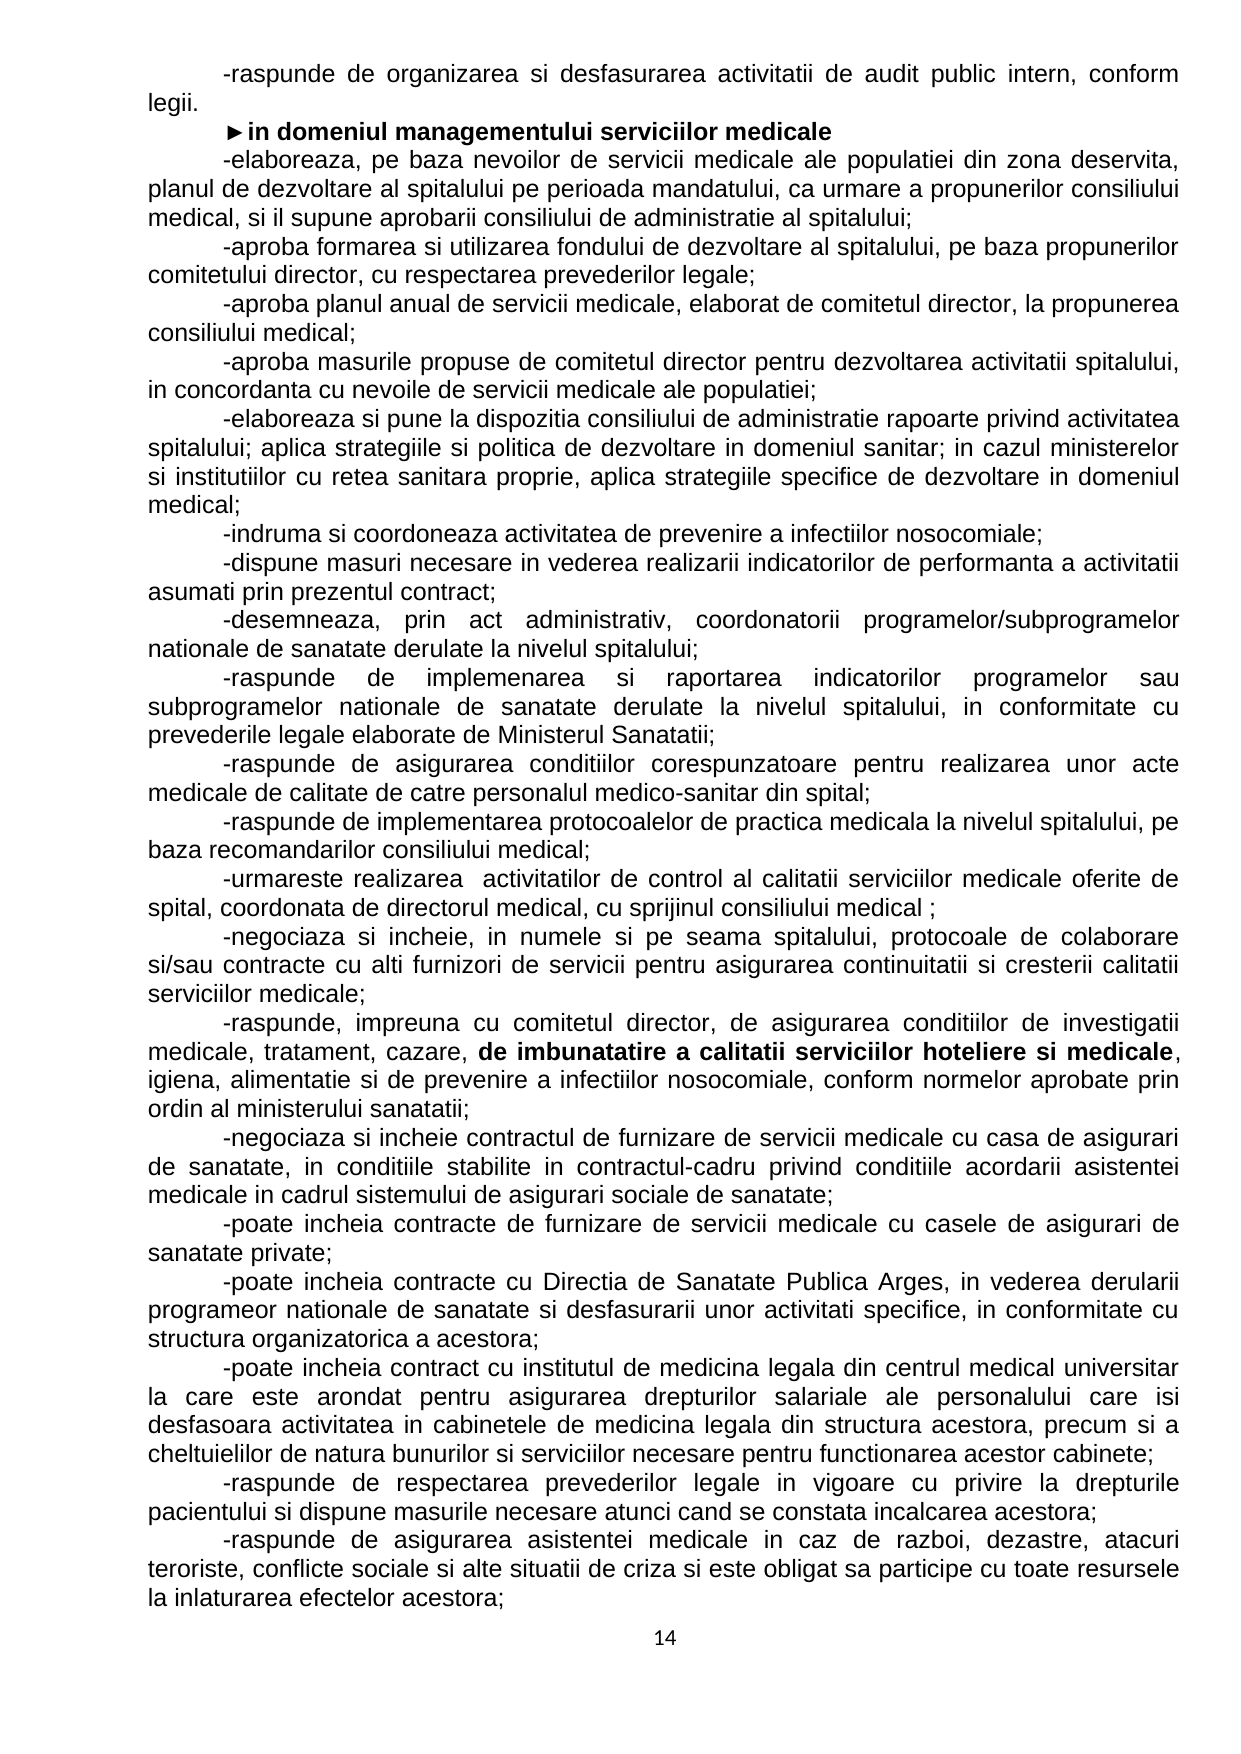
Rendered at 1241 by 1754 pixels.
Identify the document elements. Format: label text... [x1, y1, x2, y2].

text -elaboreaza, pe baza nevoilor de servicii medicale ale populatiei din zona deservita, planul de dezvoltare al spitalului pe perioada mandatului, ca urmare a propunerilor consiliului medical, si il supune aprobarii consiliului de administratie al spitalului; [148, 145, 1181, 232]
text -aproba planul anual de servicii medicale, elaborat de comitetul director, la propunerea consiliului medical; [148, 289, 1181, 347]
text -raspunde, impreuna cu comitetul director, de asigurarea conditiilor de investigatii medicale, tratament, cazare, de imbunatatire a calitatii serviciilor hoteliere si medicale, igiena, alimentatie si de prevenire a infectiilor nosocomiale, conform normelor aprobate prin ordin al ministerului sanatatii; [148, 1008, 1181, 1123]
text -aproba masurile propuse de comitetul director pentru dezvoltarea activitatii spitalului, in concordanta cu nevoile de servicii medicale ale populatiei; [148, 347, 1181, 404]
text -urmareste realizarea activitatilor de control al calitatii serviciilor medicale oferite de spital, coordonata de directorul medical, cu sprijinul consiliului medical ; [148, 864, 1181, 922]
text -raspunde de respectarea prevederilor legale in vigoare cu privire la drepturile pacientului si dispune masurile necesare atunci cand se constata incalcarea acestora; [148, 1468, 1181, 1525]
text -aproba formarea si utilizarea fondului de dezvoltare al spitalului, pe baza propunerilor comitetului director, cu respectarea prevederilor legale; [148, 232, 1181, 289]
text -indruma si coordoneaza activitatea de prevenire a infectiilor nosocomiale; [148, 519, 1181, 548]
text -poate incheia contracte cu Directia de Sanatate Publica Arges, in vederea derularii programeor nationale de sanatate si desfasurarii unor activitati specifice, in conformitate cu structura organizatorica a acestora; [148, 1267, 1181, 1353]
text -raspunde de implementarea protocoalelor de practica medicala la nivelul spitalului, pe baza recomandarilor consiliului medical; [148, 807, 1181, 864]
text -raspunde de implemenarea si raportarea indicatorilor programelor sau subprogramelor nationale de sanatate derulate la nivelul spitalului, in conformitate cu prevederile legale elaborate de Ministerul Sanatatii; [148, 663, 1181, 749]
text -dispune masuri necesare in vederea realizarii indicatorilor de performanta a activitatii asumati prin prezentul contract; [148, 548, 1181, 605]
text -raspunde de asigurarea conditiilor corespunzatoare pentru realizarea unor acte medicale de calitate de catre personalul medico-sanitar din spital; [148, 749, 1181, 807]
text -raspunde de asigurarea asistentei medicale in caz de razboi, dezastre, atacuri teroriste, conflicte sociale si alte situatii de criza si este obligat sa participe cu toate resursele la inlaturarea efectelor acestora; [148, 1525, 1181, 1612]
text -poate incheia contracte de furnizare de servicii medicale cu casele de asigurari de sanatate private; [148, 1209, 1181, 1267]
text -desemneaza, prin act administrativ, coordonatorii programelor/subprogramelor nationale de sanatate derulate la nivelul spitalului; [148, 605, 1181, 663]
text ►in domeniul managementului serviciilor medicale [148, 117, 1181, 145]
text -poate incheia contract cu institutul de medicina legala din centrul medical universitar la care este arondat pentru asigurarea drepturilor salariale ale personalului care isi desfasoara activitatea in cabinetele de medicina legala din structura acestora, precum si a cheltuielilor de natura bunurilor si serviciilor necesare pentru functionarea acestor cabinete; [148, 1353, 1181, 1468]
text -raspunde de organizarea si desfasurarea activitatii de audit public intern, conform legii. [148, 59, 1181, 117]
text -negociaza si incheie, in numele si pe seama spitalului, protocoale de colaborare si/sau contracte cu alti furnizori de servicii pentru asigurarea continuitatii si cresterii calitatii serviciilor medicale; [148, 922, 1181, 1008]
text -negociaza si incheie contractul de furnizare de servicii medicale cu casa de asigurari de sanatate, in conditiile stabilite in contractul-cadru privind conditiile acordarii asistentei medicale in cadrul sistemului de asigurari sociale de sanatate; [148, 1123, 1181, 1209]
text -elaboreaza si pune la dispozitia consiliului de administratie rapoarte privind activitatea spitalului; aplica strategiile si politica de dezvoltare in domeniul sanitar; in cazul ministerelor si institutiilor cu retea sanitara proprie, aplica strategiile specifice de dezvoltare in domeniul medical; [148, 404, 1181, 519]
